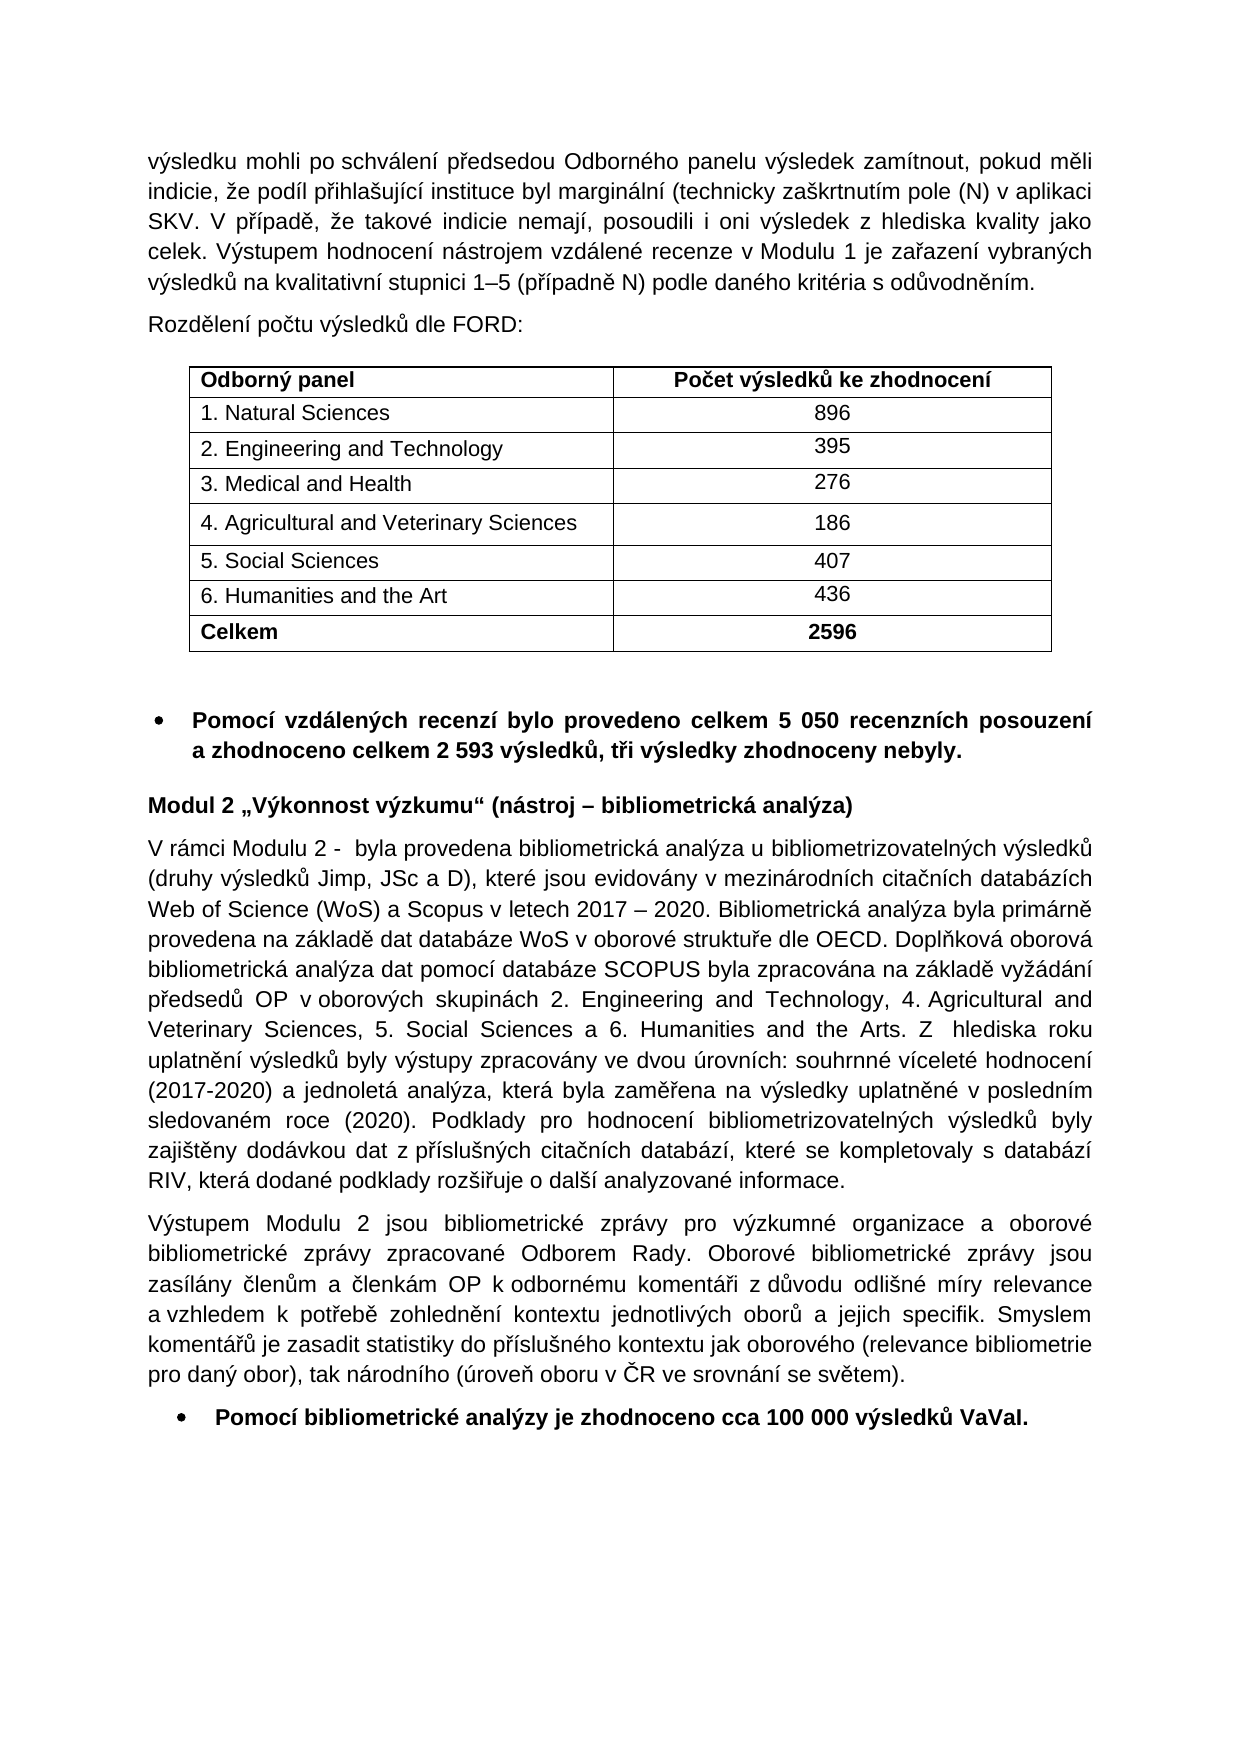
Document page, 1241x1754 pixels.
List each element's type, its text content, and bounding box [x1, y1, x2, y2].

table_cell 395 [614, 433, 1051, 468]
text Rozdělení počtu výsledků dle FORD: [148, 311, 1093, 337]
text Výstupem Modulu 2 jsou bibliometrické zprávy pro výzkumné organizace a oborové bibliometrické zprávy zpracované Odborem Rady. Oborové bibliometrické zprávy jsou zasílány členům a členkám OP k odbornému komentáři z důvodu odlišné míry relevance a vzhledem k potřebě zohlednění kontextu jednotlivých oborů a jejich specifik. Smyslem komentářů je zasadit statistiky do příslušného kontextu jak oborového (relevance bibliometrie pro daný obor), tak národního (úroveň oboru v ČR ve srovnání se světem). [148, 1210, 1093, 1387]
table_cell 1. Natural Sciences [190, 398, 613, 432]
table_cell 2. Engineering and Technology [190, 433, 613, 468]
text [148, 148, 1093, 295]
table_header Počet výsledků ke zhodnocení [614, 368, 1051, 397]
list Pomocí vzdálených recenzí bylo provedeno celkem 5 050 recenzních posouzení a zhodnoceno celkem 2 593 výsledků, tři výsledky zhodnoceny nebyly. [155, 707, 1093, 763]
table_cell 186 [614, 504, 1051, 544]
table_cell 896 [614, 398, 1051, 432]
text V rámci Modulu 2 - byla provedena bibliometrická analýza u bibliometrizovatelných výsledků (druhy výsledků Jimp, JSc a D), které jsou evidovány v mezinárodních citačních databázích Web of Science (WoS) a Scopus v letech 2017 – 2020. Bibliometrická analýza byla primárně provedena na základě dat databáze WoS v oborové struktuře dle OECD. Doplňková oborová bibliometrická analýza dat pomocí databáze SCOPUS byla zpracována na základě vyžádání předsedů OP v oborových skupinách 2. Engineering and Technology, 4. Agricultural and Veterinary Sciences, 5. Social Sciences a 6. Humanities and the Arts. Z hlediska roku uplatnění výsledků byly výstupy zpracovány ve dvou úrovních: souhrnné víceleté hodnocení (2017-2020) a jednoletá analýza, která byla zaměřena na výsledky uplatněné v posledním sledovaném roce (2020). Podklady pro hodnocení bibliometrizovatelných výsledků byly zajištěny dodávkou dat z příslušných citačních databází, které se kompletovaly s databází RIV, která dodané podklady rozšiřuje o další analyzované informace. [148, 835, 1093, 1194]
table_cell 407 [614, 546, 1051, 580]
table_header Odborný panel [190, 368, 613, 397]
table_cell 3. Medical and Health [190, 469, 613, 503]
table_cell 436 [614, 581, 1051, 615]
table_cell Celkem [190, 616, 613, 651]
table_cell 5. Social Sciences [190, 546, 613, 580]
table_cell 276 [614, 469, 1051, 503]
table_cell 4. Agricultural and Veterinary Sciences [190, 504, 613, 544]
text Modul 2 „Výkonnost výzkumu“ (nástroj – bibliometrická analýza) [148, 792, 1093, 819]
list Pomocí bibliometrické analýzy je zhodnoceno cca 100 000 výsledků VaVaI. [177, 1404, 1093, 1430]
table_cell 6. Humanities and the Art [190, 581, 613, 615]
table_cell 2596 [614, 616, 1051, 651]
